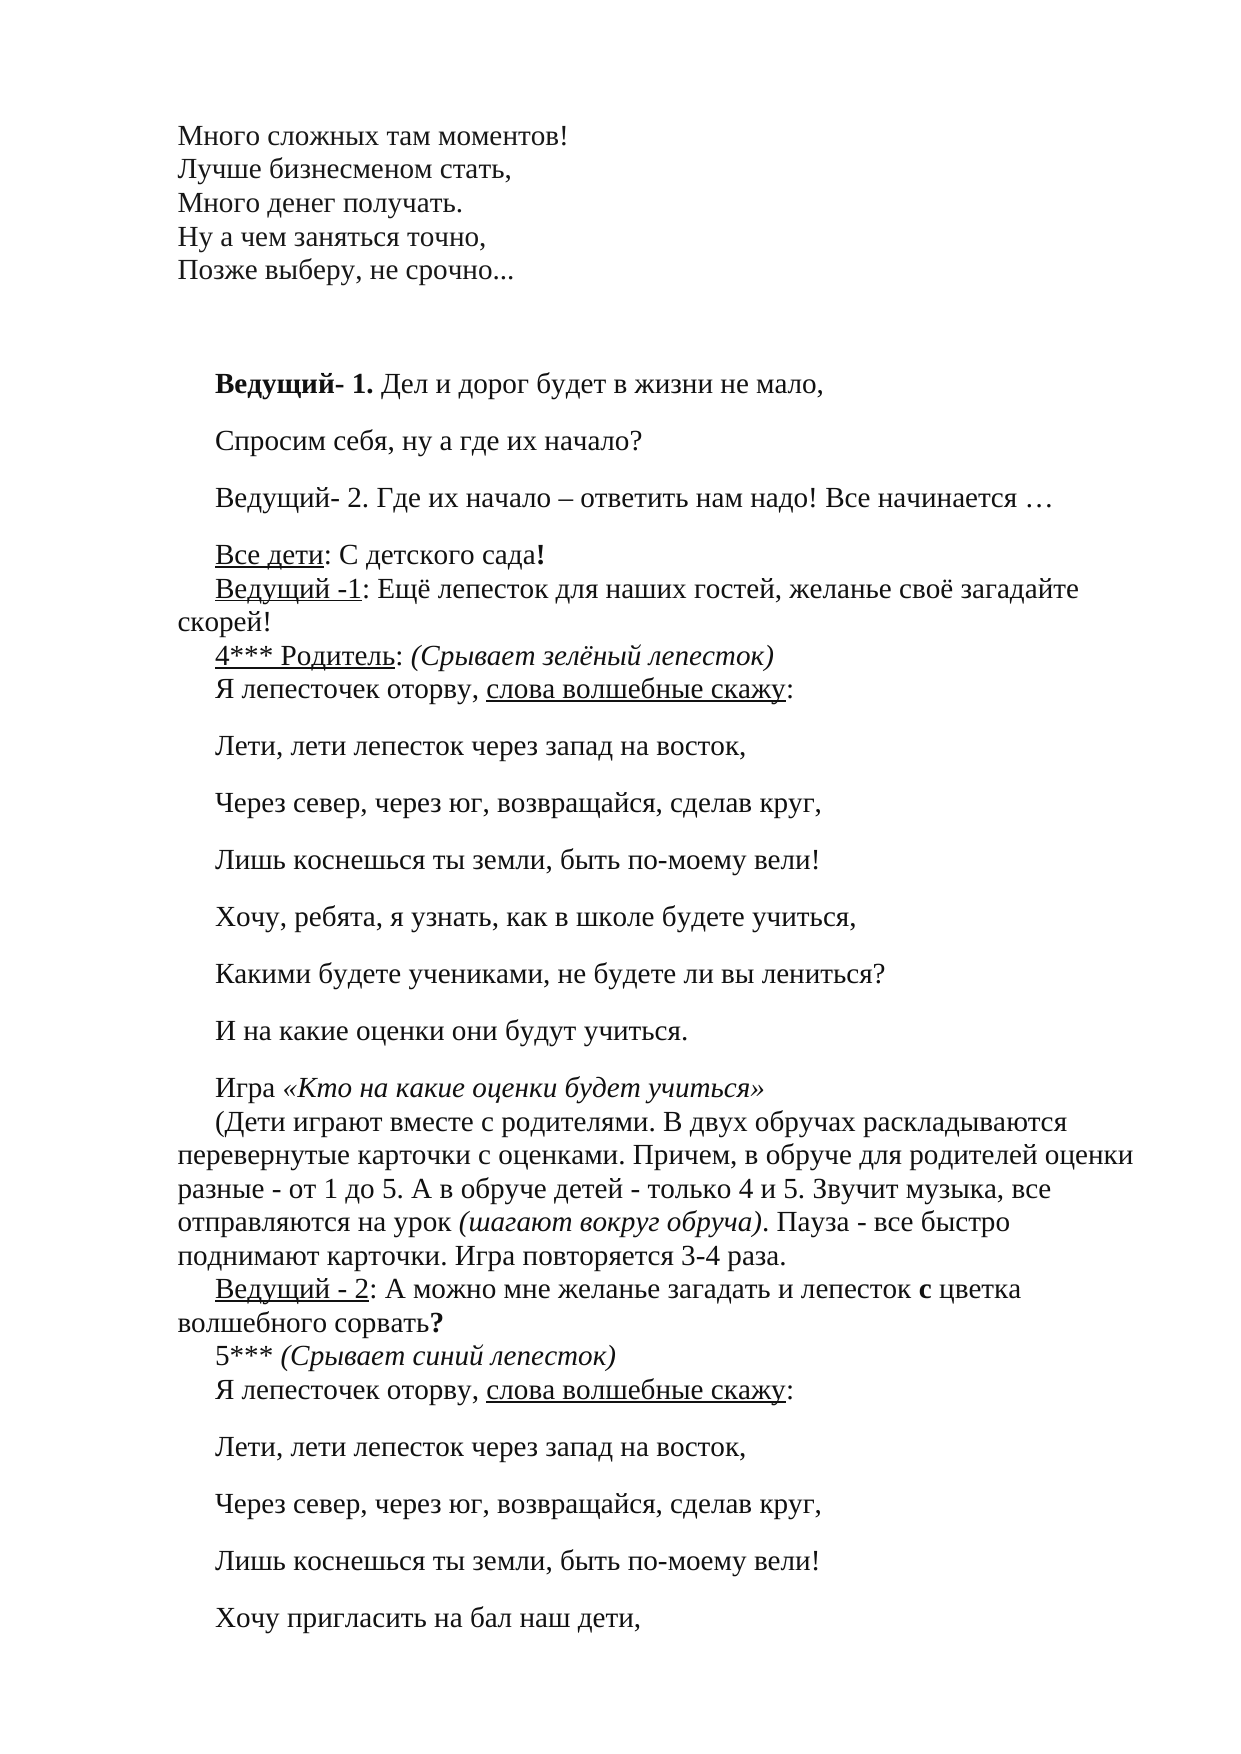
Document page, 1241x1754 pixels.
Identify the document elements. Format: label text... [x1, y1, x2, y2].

text Хочу пригласить на бал наш дети, [177, 1600, 1152, 1633]
text Спросим себя, ну а где их начало? [177, 423, 1152, 457]
text Лишь коснешься ты земли, быть по-моему вели! [177, 1543, 1152, 1577]
text Ведущий - 2: А можно мне желанье загадать и лепесток с цветка волшебного сорвать? [177, 1271, 1152, 1338]
text Игра «Кто на какие оценки будет учиться» [177, 1070, 1152, 1104]
text Ведущий -1: Ещё лепесток для наших гостей, желанье своё загадайте скорей! [177, 571, 1152, 638]
text Я лепесточек оторву, слова волшебные скажу: [177, 1372, 1152, 1406]
text Позже выберу, не срочно... [177, 252, 1152, 286]
text Какими будете учениками, не будете ли вы лениться? [177, 956, 1152, 990]
text (Дети играют вместе с родителями. В двух обручах раскладываются перевернутые карточки с оценками. Причем, в обруче для родителей оценки разные - от 1 до 5. А в обруче детей - только 4 и 5. Звучит музыка, все отправляются на урок (шагают вокруг обруча). Пауза - все быстро поднимают карточки. Игра повторяется 3-4 раза. [177, 1104, 1152, 1271]
text Я лепесточек оторву, слова волшебные скажу: [177, 671, 1152, 705]
text Ведущий- 1. Дел и дорог будет в жизни не мало, [177, 366, 1152, 400]
text И на какие оценки они будут учиться. [177, 1013, 1152, 1047]
text Лети, лети лепесток через запад на восток, [177, 728, 1152, 762]
text Лишь коснешься ты земли, быть по-моему вели! [177, 842, 1152, 876]
text 5*** (Срывает синий лепесток) [177, 1338, 1152, 1372]
text Много денег получать. Ну а чем заняться точно, [177, 185, 1152, 252]
text 4*** Родитель: (Срывает зелёный лепесток) [177, 638, 1152, 671]
text Хочу, ребята, я узнать, как в школе будете учиться, [177, 899, 1152, 933]
text Ведущий- 2. Где их начало – ответить нам надо! Все начинается … [177, 480, 1152, 514]
text Много сложных там моментов! Лучше бизнесменом стать, [177, 118, 1152, 185]
text Через север, через юг, возвращайся, сделав круг, [177, 785, 1152, 819]
text Все дети: С детского сада! [177, 537, 1152, 571]
text Через север, через юг, возвращайся, сделав круг, [177, 1486, 1152, 1519]
text Лети, лети лепесток через запад на восток, [177, 1429, 1152, 1463]
